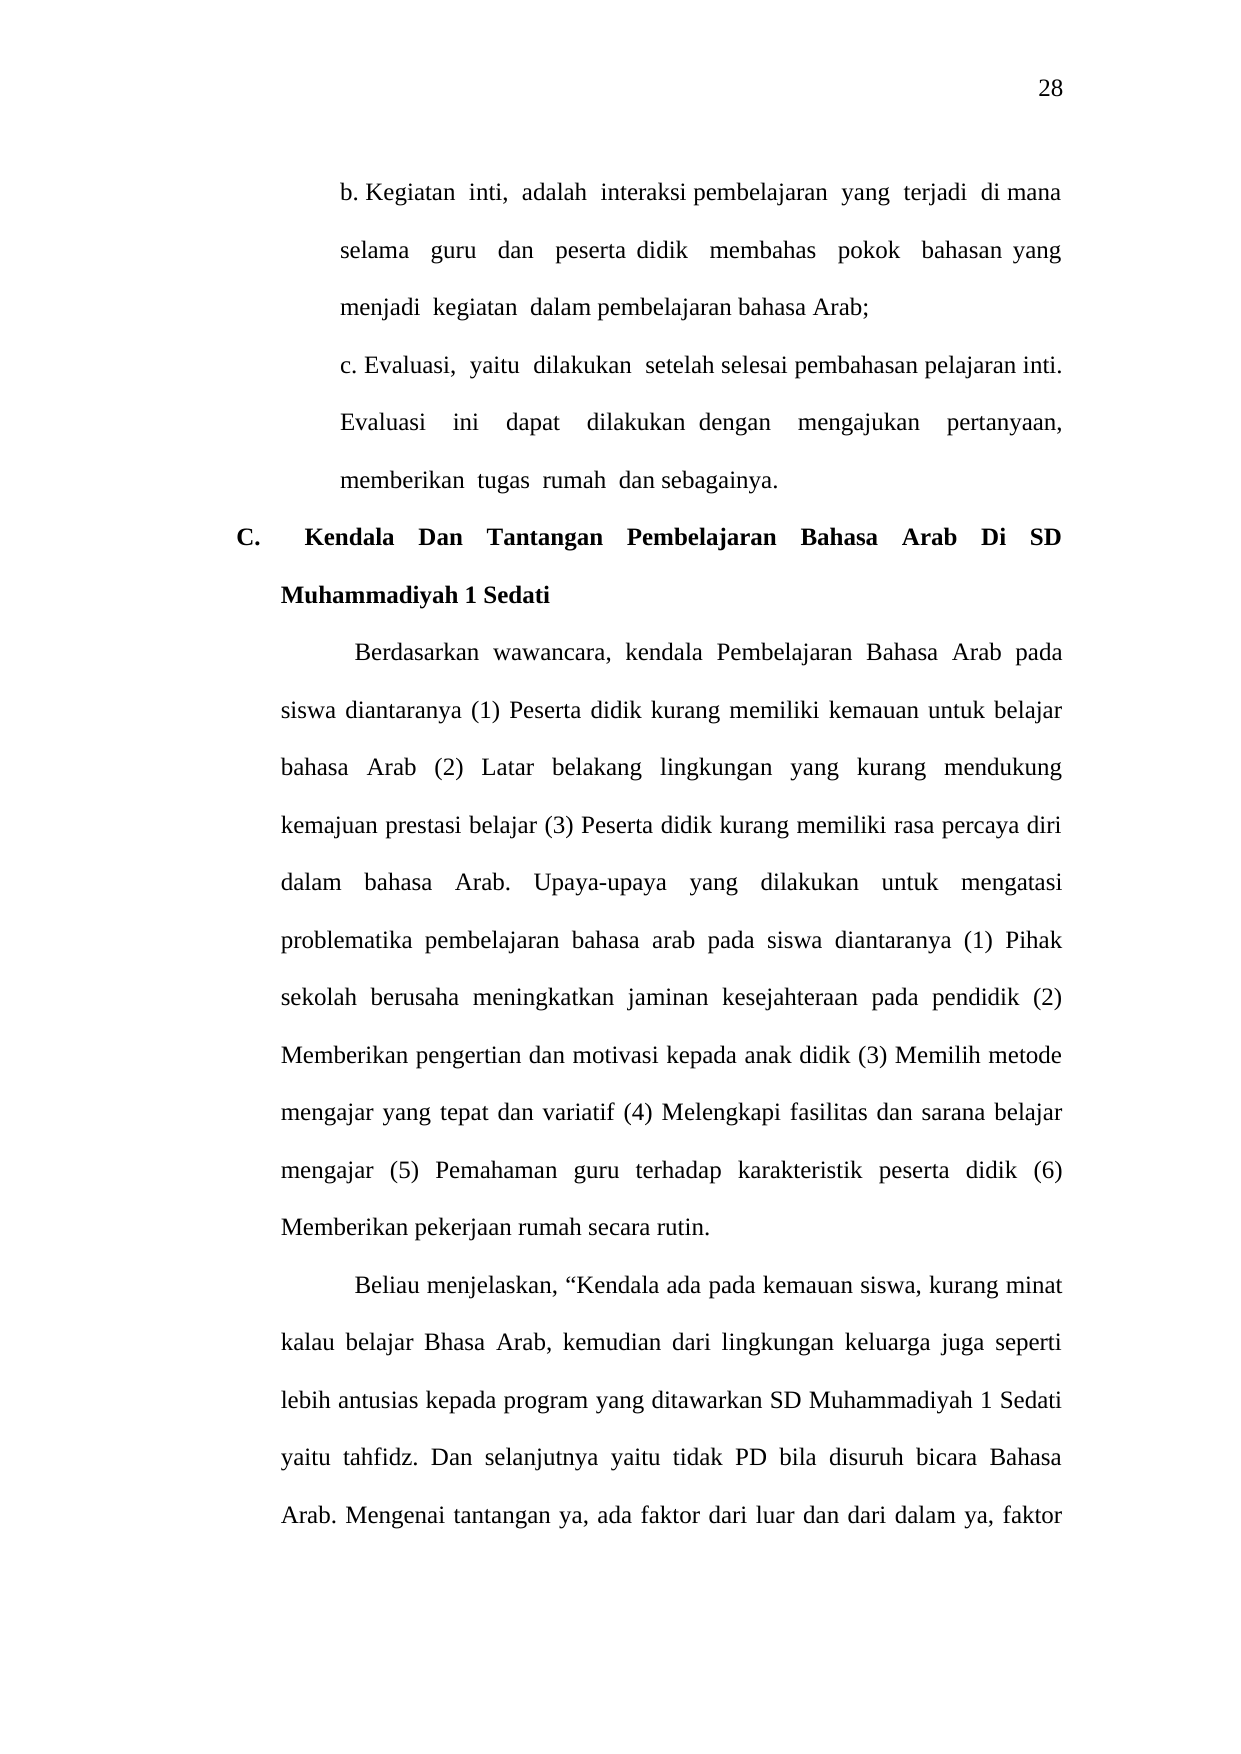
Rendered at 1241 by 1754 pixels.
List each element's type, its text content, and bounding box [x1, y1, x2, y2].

list Kendala Dan Tantangan Pembelajaran Bahasa Arab Di SD Muhammadiyah 1 Sedati [236, 522, 1063, 608]
list c. Evaluasi, yaitu dilakukan setelah selesai pembahasan pelajaran inti. Evaluasi ini dapat dilakukan dengan mengajukan pertanyaan, memberikan tugas rumah dan sebagainya. [340, 350, 1063, 493]
list Berdasarkan wawancara, kendala Pembelajaran Bahasa Arab pada siswa diantaranya (1) Peserta didik kurang memiliki kemauan untuk belajar bahasa Arab (2) Latar belakang lingkungan yang kurang mendukung kemajuan prestasi belajar (3) Peserta didik kurang memiliki rasa percaya diri dalam bahasa Arab. Upaya-upaya yang dilakukan untuk mengatasi problematika pembelajaran bahasa arab pada siswa diantaranya (1) Pihak sekolah berusaha meningkatkan jaminan kesejahteraan pada pendidik (2) Memberikan pengertian dan motivasi kepada anak didik (3) Memilih metode mengajar yang tepat dan variatif (4) Melengkapi fasilitas dan sarana belajar mengajar (5) Pemahaman guru terhadap karakteristik peserta didik (6) Memberikan pekerjaan rumah secara rutin. [281, 637, 1063, 1241]
list b. Kegiatan inti, adalah interaksi pembelajaran yang terjadi di mana selama guru dan peserta didik membahas pokok bahasan yang menjadi kegiatan dalam pembelajaran bahasa Arab; [340, 177, 1063, 321]
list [281, 1270, 1063, 1528]
